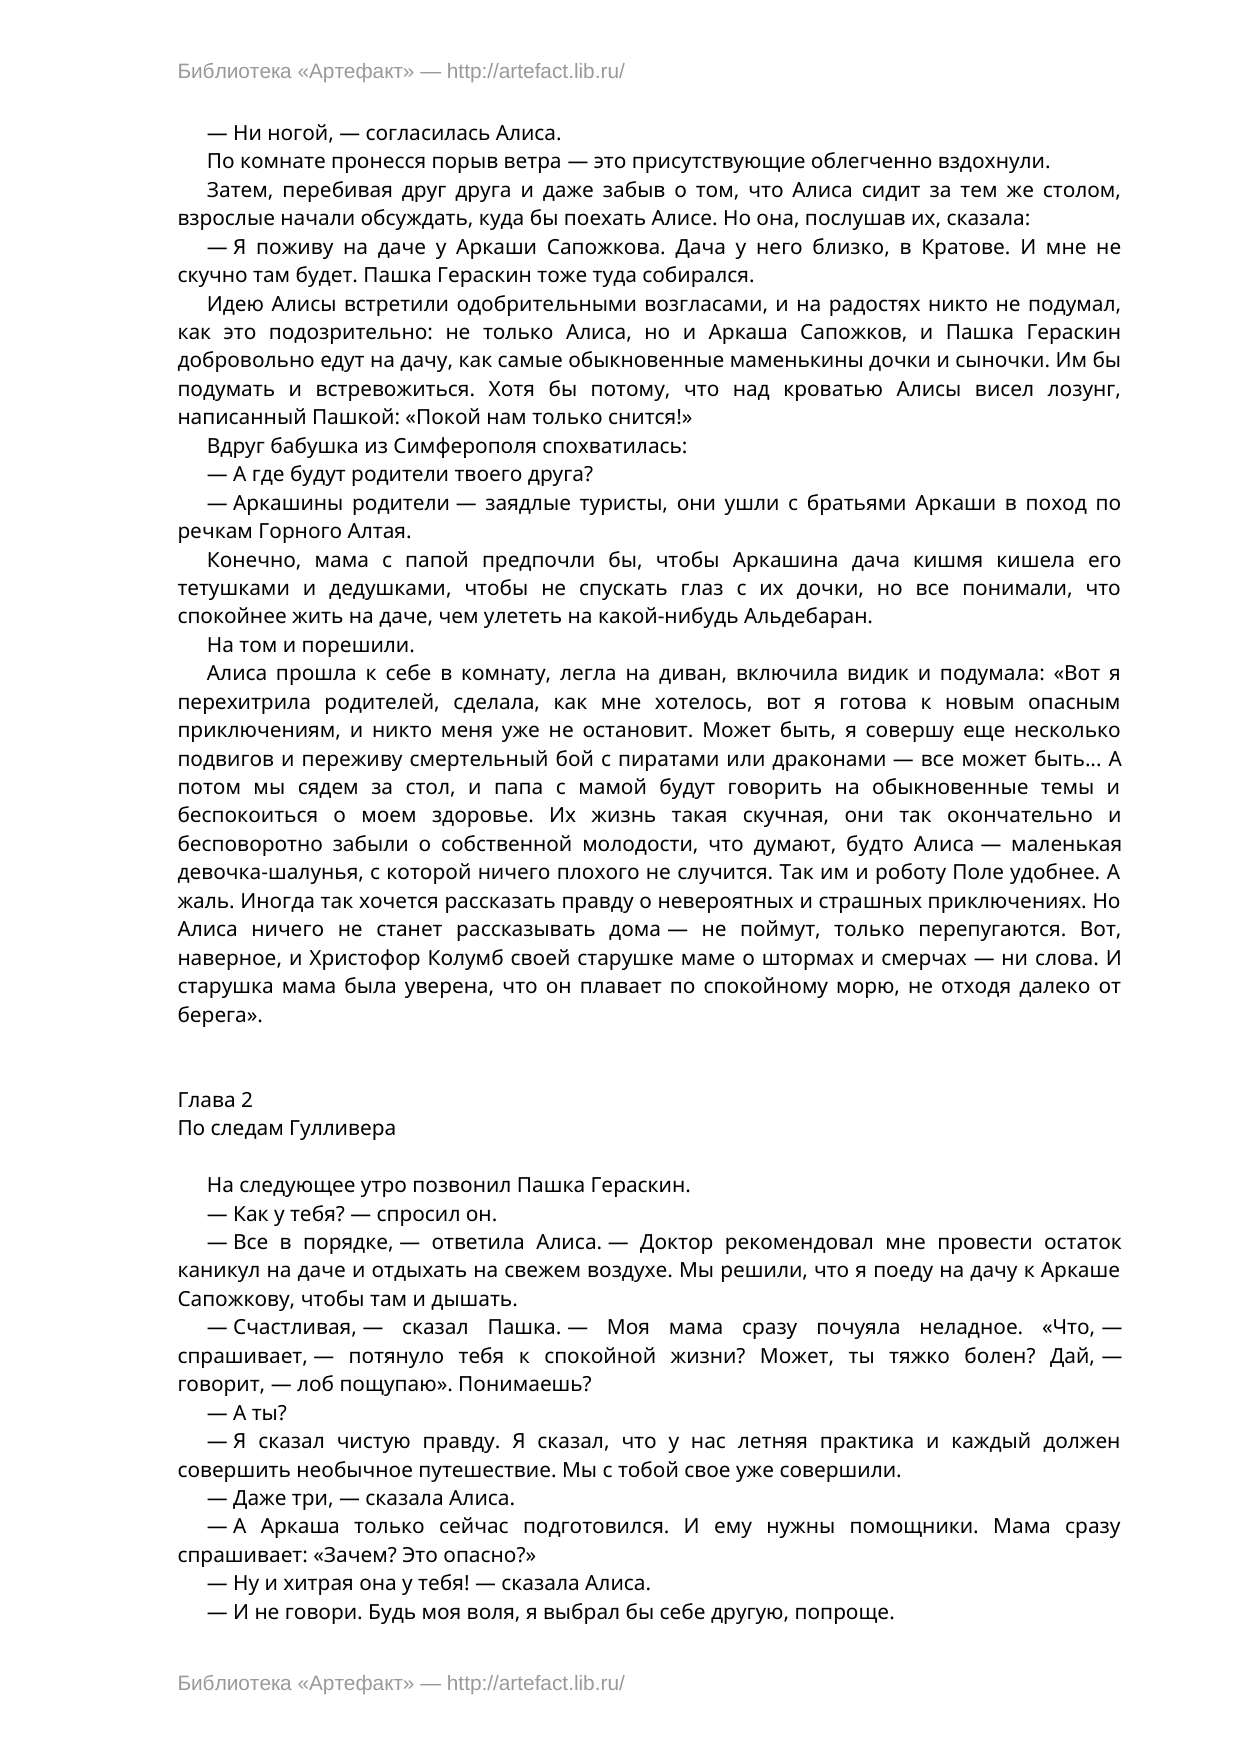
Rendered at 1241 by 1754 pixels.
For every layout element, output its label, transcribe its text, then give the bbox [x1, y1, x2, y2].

text Вдруг бабушка из Симферополя спохватилась: [177, 431, 1122, 459]
text Затем, перебивая друг друга и даже забыв о том, что Алиса сидит за тем же столом, взрослые начали обсуждать, куда бы поехать Алисе. Но она, послушав их, сказала: [177, 175, 1122, 232]
text — Счастливая, — сказал Пашка. — Моя мама сразу почуяла неладное. «Что, — спрашивает, — потянуло тебя к спокойной жизни? Может, ты тяжко болен? Дай, — говорит, — лоб пощупаю». Понимаешь? [177, 1312, 1122, 1398]
text — Аркашины родители — заядлые туристы, они ушли с братьями Аркаши в поход по речкам Горного Алтая. [177, 488, 1122, 545]
text На следующее утро позвонил Пашка Гераскин. [177, 1170, 1122, 1199]
text — А ты? [177, 1398, 1122, 1426]
text — И не говори. Будь моя воля, я выбрал бы себе другую, попроще. [177, 1597, 1122, 1625]
subtitle Глава 2 [177, 1085, 1122, 1113]
text — Я сказал чистую правду. Я сказал, что у нас летняя практика и каждый должен совершить необычное путешествие. Мы с тобой свое уже совершили. [177, 1426, 1122, 1483]
text — Даже три, — сказала Алиса. [177, 1483, 1122, 1512]
text Алиса прошла к себе в комнату, легла на диван, включила видик и подумала: «Вот я перехитрила родителей, сделала, как мне хотелось, вот я готова к новым опасным приключениям, и никто меня уже не остановит. Может быть, я совершу еще несколько подвигов и переживу смертельный бой с пиратами или драконами — все может быть... А потом мы сядем за стол, и папа с мамой будут говорить на обыкновенные темы и беспокоиться о моем здоровье. Их жизнь такая скучная, они так окончательно и бесповоротно забыли о собственной молодости, что думают, будто Алиса — маленькая девочка-шалунья, с которой ничего плохого не случится. Так им и роботу Поле удобнее. А жаль. Иногда так хочется рассказать правду о невероятных и страшных приключениях. Но Алиса ничего не станет рассказывать дома — не поймут, только перепугаются. Вот, наверное, и Христофор Колумб своей старушке маме о штормах и смерчах — ни слова. И старушка мама была уверена, что он плавает по спокойному морю, не отходя далеко от берега». [177, 658, 1122, 1028]
text — А Аркаша только сейчас подготовился. И ему нужны помощники. Мама сразу спрашивает: «Зачем? Это опасно?» [177, 1512, 1122, 1568]
text — Все в порядке, — ответила Алиса. — Доктор рекомендовал мне провести остаток каникул на даче и отдыхать на свежем воздухе. Мы решили, что я поеду на дачу к Аркаше Сапожкову, чтобы там и дышать. [177, 1227, 1122, 1312]
text — Ну и хитрая она у тебя! — сказала Алиса. [177, 1568, 1122, 1597]
text По комнате пронесся порыв ветра — это присутствующие облегченно вздохнули. [177, 147, 1122, 175]
text На том и порешили. [177, 630, 1122, 658]
text — А где будут родители твоего друга? [177, 459, 1122, 488]
text — Я поживу на даче у Аркаши Сапожкова. Дача у него близко, в Кратове. И мне не скучно там будет. Пашка Гераскин тоже туда собирался. [177, 232, 1122, 289]
text Идею Алисы встретили одобрительными возгласами, и на радостях никто не подумал, как это подозрительно: не только Алиса, но и Аркаша Сапожков, и Пашка Гераскин добровольно едут на дачу, как самые обыкновенные маменькины дочки и сыночки. Им бы подумать и встревожиться. Хотя бы потому, что над кроватью Алисы висел лозунг, написанный Пашкой: «Покой нам только снится!» [177, 289, 1122, 431]
subtitle По следам Гулливера [177, 1113, 1122, 1142]
text — Ни ногой, — согласилась Алиса. [177, 118, 1122, 147]
text Конечно, мама с папой предпочли бы, чтобы Аркашина дача кишмя кишела его тетушками и дедушками, чтобы не спускать глаз с их дочки, но все понимали, что спокойнее жить на даче, чем улететь на какой-нибудь Альдебаран. [177, 545, 1122, 630]
text — Как у тебя? — спросил он. [177, 1199, 1122, 1227]
